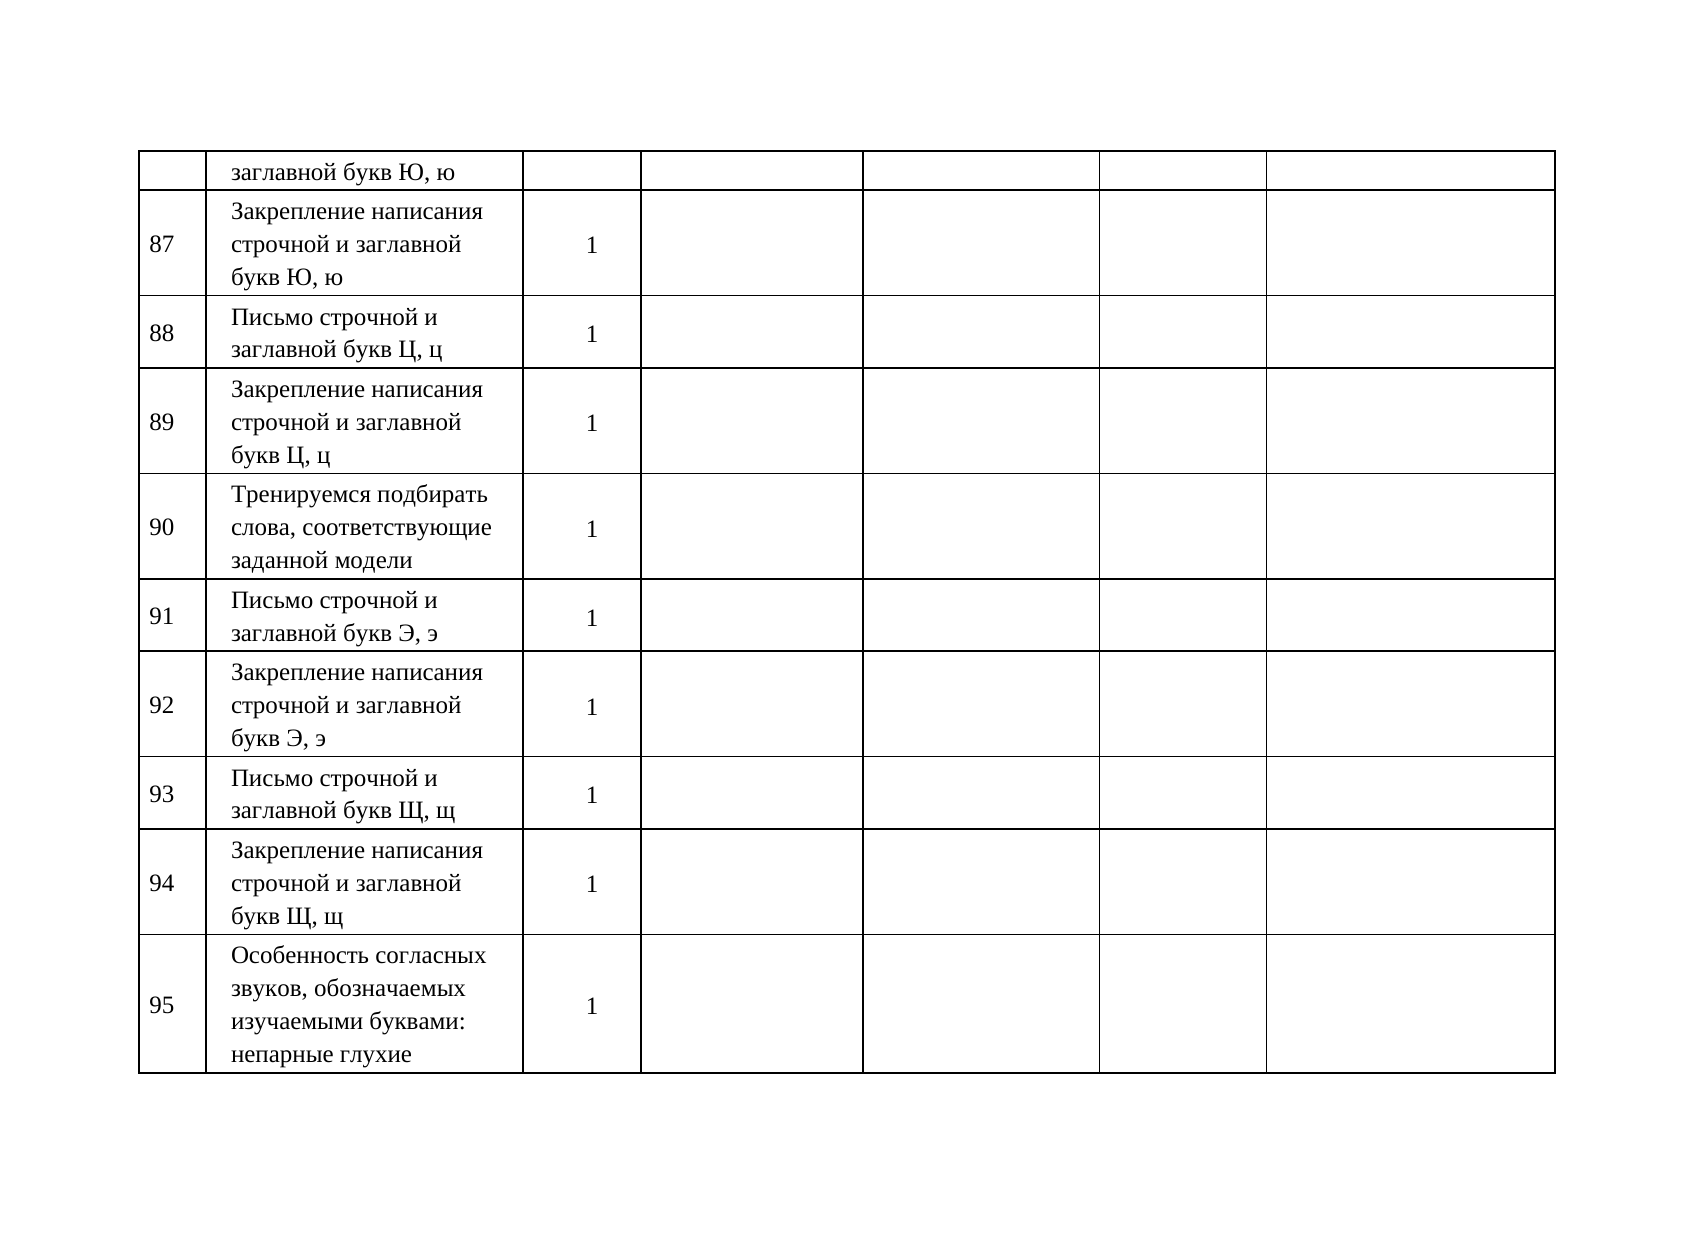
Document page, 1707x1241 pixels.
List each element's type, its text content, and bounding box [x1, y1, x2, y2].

table_cell [1100, 152, 1266, 189]
table_cell Закрепление написания строчной и заглавной букв Ц, ц [207, 369, 522, 473]
table_cell [642, 474, 862, 578]
table_cell Особенность согласных звуков, обозначаемых изучаемыми буквами: непарные глухие [207, 935, 522, 1072]
table_cell 86 [140, 152, 205, 189]
table_cell [1267, 152, 1554, 189]
table_cell [1100, 757, 1266, 828]
table_cell Письмо строчной и заглавной букв Щ, щ [207, 757, 522, 828]
table_cell [642, 152, 862, 189]
table_cell [642, 757, 862, 828]
table_cell [1267, 369, 1554, 473]
table_cell [864, 191, 1099, 295]
table_cell 89 [140, 369, 205, 473]
table_cell Письмо строчной и заглавной букв Ц, ц [207, 296, 522, 367]
table_cell 94 [140, 830, 205, 934]
table_cell [642, 935, 862, 1072]
table_cell [1267, 474, 1554, 578]
table_cell [642, 296, 862, 367]
table_cell [864, 474, 1099, 578]
table_cell [1100, 580, 1266, 650]
table_cell 95 [140, 935, 205, 1072]
table_cell [864, 935, 1099, 1072]
table_cell [864, 830, 1099, 934]
table_cell 1 [524, 369, 640, 473]
table_cell 1 [524, 474, 640, 578]
table_cell [864, 580, 1099, 650]
table_cell [1267, 580, 1554, 650]
table_cell [864, 652, 1099, 756]
table_cell 90 [140, 474, 205, 578]
table_cell Письмо строчной и заглавной букв Э, э [207, 580, 522, 650]
table_cell [642, 652, 862, 756]
table_cell [1100, 296, 1266, 367]
table_cell 88 [140, 296, 205, 367]
table_cell Тренируемся подбирать слова, соответствующие заданной модели [207, 474, 522, 578]
table_cell 1 [524, 757, 640, 828]
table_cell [207, 152, 522, 189]
table_cell 93 [140, 757, 205, 828]
table_cell [1100, 474, 1266, 578]
table_cell 1 [524, 580, 640, 650]
table_cell [642, 580, 862, 650]
table_cell [642, 830, 862, 934]
table_cell [1267, 652, 1554, 756]
table_cell Закрепление написания строчной и заглавной букв Ю, ю [207, 191, 522, 295]
table_cell [864, 296, 1099, 367]
table_cell [1100, 652, 1266, 756]
table_cell 1 [524, 830, 640, 934]
table_cell [1100, 191, 1266, 295]
table_cell 1 [524, 296, 640, 367]
table_cell 92 [140, 652, 205, 756]
table_cell 1 [524, 652, 640, 756]
table_cell [864, 757, 1099, 828]
table_cell 91 [140, 580, 205, 650]
table_cell Закрепление написания строчной и заглавной букв Щ, щ [207, 830, 522, 934]
table_cell [1100, 830, 1266, 934]
table_cell [1267, 757, 1554, 828]
table_cell [1267, 935, 1554, 1072]
table_cell [1267, 296, 1554, 367]
table_cell 1 [524, 191, 640, 295]
table_cell [1267, 830, 1554, 934]
table_cell [1100, 369, 1266, 473]
table_cell [864, 152, 1099, 189]
table_cell 1 [524, 152, 640, 189]
table_cell 1 [524, 935, 640, 1072]
table_cell [864, 369, 1099, 473]
table_cell [1100, 935, 1266, 1072]
table_cell 87 [140, 191, 205, 295]
table_cell [642, 369, 862, 473]
table_cell [642, 191, 862, 295]
table_cell [1267, 191, 1554, 295]
table_cell Закрепление написания строчной и заглавной букв Э, э [207, 652, 522, 756]
